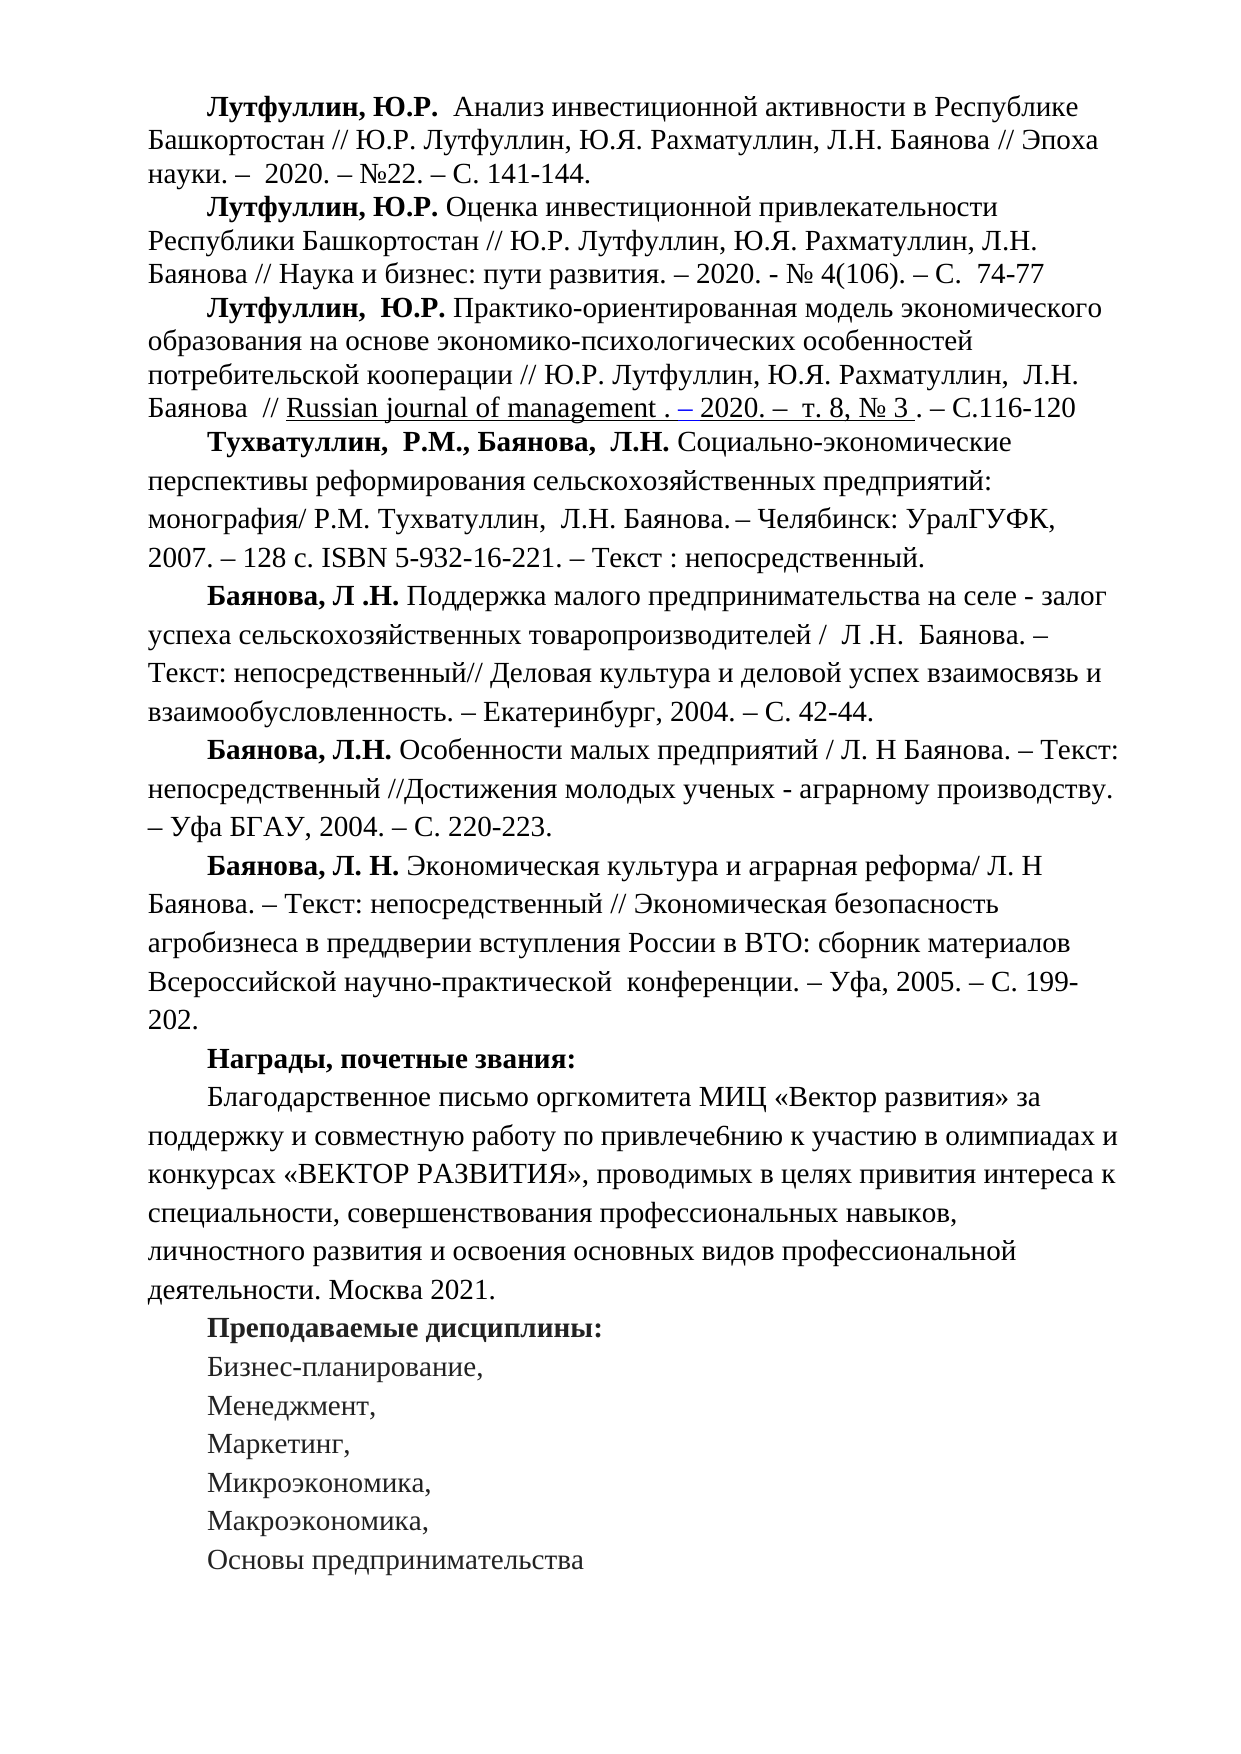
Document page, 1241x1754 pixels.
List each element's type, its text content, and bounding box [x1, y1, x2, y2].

list Макроэкономика, [148, 1503, 1122, 1537]
list Основы предпринимательства [148, 1542, 1122, 1575]
list Награды, почетные звания: [148, 1041, 1122, 1074]
list Микроэкономика, [148, 1465, 1122, 1498]
list Менеджмент, [148, 1388, 1122, 1421]
subtitle Лутфуллин, Ю.Р. Практико-ориентированная модель экономического образования на основе экономико-психологических особенностей потребительской кооперации // Ю.Р. Лутфуллин, Ю.Я. Рахматуллин, Л.Н. Баянова // Russian journal of management . – 2020. – т. 8, № 3 . – С.116-120 [148, 290, 1122, 424]
list Баянова, Л. Н. Экономическая культура и аграрная реформа/ Л. Н Баянова. – Текст: непосредственный // Экономическая безопасность агробизнеса в преддверии вступления России в ВТО: сборник материалов Всероссийской научно-практической конференции. – Уфа, 2005. – С. 199-202. [148, 848, 1122, 1036]
list Преподаваемые дисциплины: [148, 1311, 1122, 1344]
list Баянова, Л.Н. Особенности малых предприятий / Л. Н Баянова. – Текст: непосредственный //Достижения молодых ученых - аграрному производству. – Уфа БГАУ, 2004. – С. 220-223. [148, 732, 1122, 843]
list Баянова, Л .Н. Поддержка малого предпринимательства на селе - залог успеха сельскохозяйственных товаропроизводителей / Л .Н. Баянова. – Текст: непосредственный// Деловая культура и деловой успех взаимосвязь и взаимообусловленность. – Екатеринбург, 2004. – С. 42-44. [148, 578, 1122, 727]
text Лутфуллин, Ю.Р. Анализ инвестиционной активности в Республике Башкортостан // Ю.Р. Лутфуллин, Ю.Я. Рахматуллин, Л.Н. Баянова // Эпоха науки. – 2020. – №22. – С. 141-144. [148, 89, 1122, 189]
list Тухватуллин, Р.М., Баянова, Л.Н. Социально-экономические перспективы реформирования сельскохозяйственных предприятий: монография/ Р.М. Тухватуллин, Л.Н. Баянова. – Челябинск: УралГУФК, 2007. – 128 с. ISBN 5-932-16-221. – Текст : непосредственный. [148, 424, 1122, 573]
list Благодарственное письмо оргкомитета МИЦ «Вектор развития» за поддержку и совместную работу по привлече6нию к участию в олимпиадах и конкурсах «ВЕКТОР РАЗВИТИЯ», проводимых в целях привития интереса к специальности, совершенствования профессиональных навыков, личностного развития и освоения основных видов профессиональной деятельности. Москва 2021. [148, 1079, 1122, 1306]
subtitle Лутфуллин, Ю.Р. Оценка инвестиционной привлекательности Республики Башкортостан // Ю.Р. Лутфуллин, Ю.Я. Рахматуллин, Л.Н. Баянова // Наука и бизнес: пути развития. – 2020. - № 4(106). – С. 74-77 [148, 189, 1122, 290]
list Бизнес-планирование, [148, 1349, 1122, 1383]
list Маркетинг, [148, 1426, 1122, 1460]
